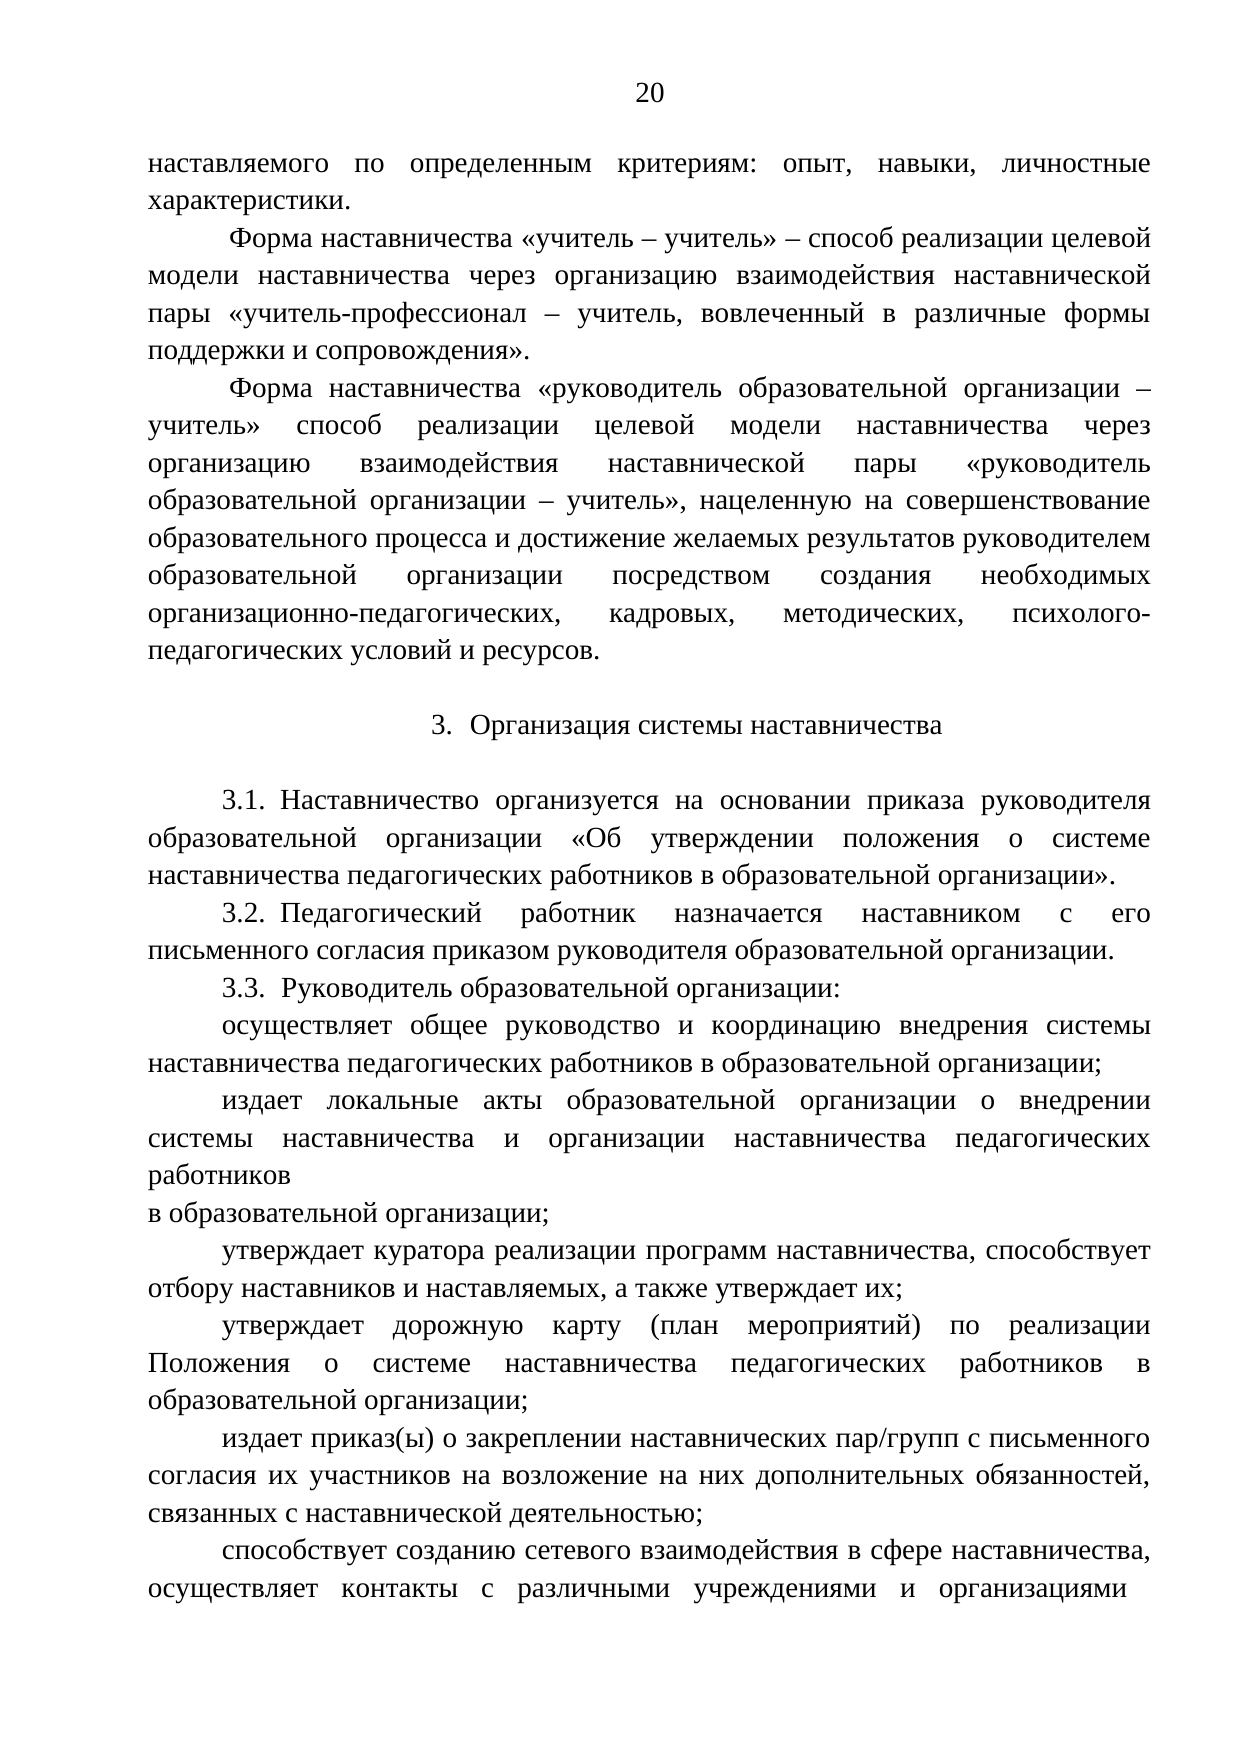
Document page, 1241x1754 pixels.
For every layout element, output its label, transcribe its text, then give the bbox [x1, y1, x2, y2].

text издает локальные акты образовательной организации о внедрении системы наставничества и организации наставничества педагогических работников в образовательной организации; [148, 1079, 1152, 1229]
text издает приказ(ы) о закреплении наставнических пар/групп с письменного согласия их участников на возложение на них дополнительных обязанностей, связанных с наставнической деятельностью; [148, 1417, 1152, 1529]
text Форма наставничества «руководитель образовательной организации – учитель» способ реализации целевой модели наставничества через организацию взаимодействия наставнической пары «руководитель образовательной организации – учитель», нацеленную на совершенствование образовательного процесса и достижение желаемых результатов руководителем образовательной организации посредством создания необходимых организационно-педагогических, кадровых, методических, психолого-педагогических условий и ресурсов. [148, 367, 1152, 667]
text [148, 1529, 1152, 1604]
list Организация системы наставничества [148, 704, 1152, 742]
text осуществляет общее руководство и координацию внедрения системы наставничества педагогических работников в образовательной организации; [148, 1004, 1152, 1079]
text утверждает дорожную карту (план мероприятий) по реализации Положения о системе наставничества педагогических работников в образовательной организации; [148, 1304, 1152, 1417]
text Форма наставничества «учитель – учитель» – способ реализации целевой модели наставничества через организацию взаимодействия наставнической пары «учитель-профессионал – учитель, вовлеченный в различные формы поддержки и сопровождения». [148, 217, 1152, 367]
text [148, 142, 1152, 217]
text утверждает куратора реализации программ наставничества, способствует отбору наставников и наставляемых, а также утверждает их; [148, 1229, 1152, 1304]
list Руководитель образовательной организации: [148, 967, 1152, 1004]
list Педагогический работник назначается наставником с его письменного согласия приказом руководителя образовательной организации. [148, 892, 1152, 967]
list Наставничество организуется на основании приказа руководителя образовательной организации «Об утверждении положения о системе наставничества педагогических работников в образовательной организации». [148, 779, 1152, 892]
